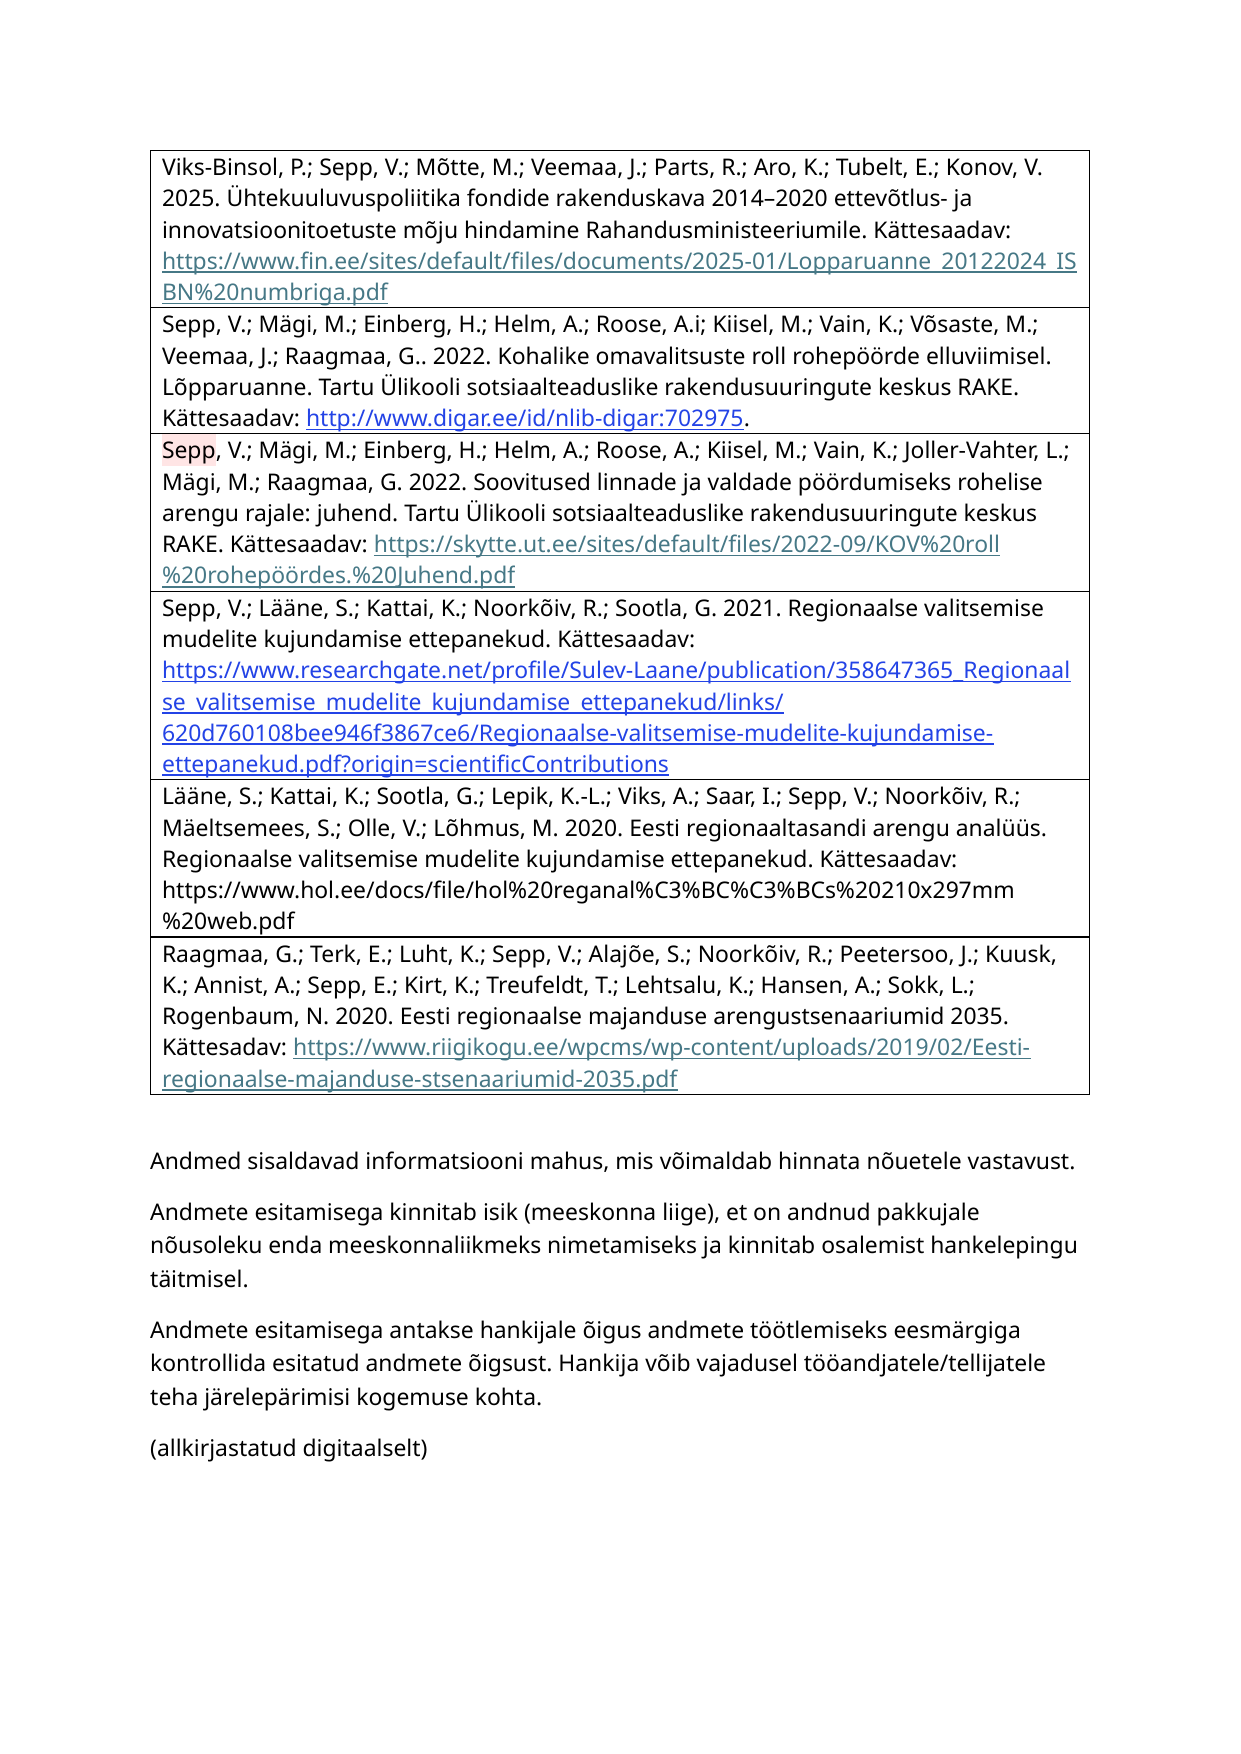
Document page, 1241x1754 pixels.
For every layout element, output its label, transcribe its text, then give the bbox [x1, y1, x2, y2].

text Andmete esitamisega kinnitab isik (meeskonna liige), et on andnud pakkujale nõusoleku enda meeskonnaliikmeks nimetamiseks ja kinnitab osalemist hankelepingu täitmisel. [150, 1196, 1090, 1294]
table_cell Sepp, V.; Mägi, M.; Einberg, H.; Helm, A.; Roose, A.; Kiisel, M.; Vain, K.; Joller-Vahter, L.; Mägi, M.; Raagmaa, G. 2022. Soovitused linnade ja valdade pöördumiseks rohelise arengu rajale: juhend. Tartu Ülikooli sotsiaalteaduslike rakendusuuringute keskus RAKE. Kättesaadav: https://skytte.ut.ee/sites/default/files/2022-09/KOV%20roll%20rohepöördes.%20Juhend.pdf [527, 434, 1089, 591]
table_cell Viks-Binsol, P.; Sepp, V.; Mõtte, M.; Veemaa, J.; Parts, R.; Aro, K.; Tubelt, E.; Konov, V. 2025. Ühtekuuluvuspoliitika fondide rakenduskava 2014–2020 ettevõtlus- ja innovatsioonitoetuste mõju hindamine Rahandusministeeriumile. Kättesaadav: https://www.fin.ee/sites/default/files/documents/2025-01/Lopparuanne_20122024_ISBN%20numbriga.pdf [151, 151, 1089, 307]
text Andmete esitamisega antakse hankijale õigus andmete töötlemiseks eesmärgiga kontrollida esitatud andmete õigsust. Hankija võib vajadusel tööandjatele/tellijatele teha järelepärimisi kogemuse kohta. [150, 1313, 1090, 1412]
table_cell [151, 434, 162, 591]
table_cell Raagmaa, G.; Terk, E.; Luht, K.; Sepp, V.; Alajõe, S.; Noorkõiv, R.; Peetersoo, J.; Kuusk, K.; Annist, A.; Sepp, E.; Kirt, K.; Treufeldt, T.; Lehtsalu, K.; Hansen, A.; Sokk, L.; Rogenbaum, N. 2020. Eesti regionaalse majanduse arengustsenaariumid 2035. Kättesadav: https://www.riigikogu.ee/wpcms/wp-content/uploads/2019/02/Eesti-regionaalse-majanduse-stsenaariumid-2035.pdf [151, 938, 1089, 1094]
table_cell Sepp, V.; Mägi, M.; Einberg, H.; Helm, A.; Roose, A.i; Kiisel, M.; Vain, K.; Võsaste, M.; Veemaa, J.; Raagmaa, G.. 2022. Kohalike omavalitsuste roll rohepöörde elluviimisel. Lõpparuanne. Tartu Ülikooli sotsiaalteaduslike rakendusuuringute keskus RAKE. Kättesaadav: http://www.digar.ee/id/nlib-digar:702975. [151, 308, 1089, 433]
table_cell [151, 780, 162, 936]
table_cell Sepp, V.; Lääne, S.; Kattai, K.; Noorkõiv, R.; Sootla, G. 2021. Regionaalse valitsemise mudelite kujundamise ettepanekud. Kättesaadav: https://www.researchgate.net/profile/Sulev-Laane/publication/358647365_Regionaalse_valitsemise_mudelite_kujundamise_ettepanekud/links/620d760108bee946f3867ce6/Regionaalse-valitsemise-mudelite-kujundamise-ettepanekud.pdf?origin=scientificContributions [669, 592, 1089, 779]
text (allkirjastatud digitaalselt) [150, 1431, 1090, 1463]
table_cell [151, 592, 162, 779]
text Andmed sisaldavad informatsiooni mahus, mis võimaldab hinnata nõuetele vastavust. [150, 1145, 1090, 1176]
table_cell Lääne, S.; Kattai, K.; Sootla, G.; Lepik, K.-L.; Viks, A.; Saar, I.; Sepp, V.; Noorkõiv, R.; Mäeltsemees, S.; Olle, V.; Lõhmus, M. 2020. Eesti regionaaltasandi arengu analüüs. Regionaalse valitsemise mudelite kujundamise ettepanekud. Kättesaadav: https://www.hol.ee/docs/file/hol%20reganal%C3%BC%C3%BCs%20210x297mm%20web.pdf [294, 780, 1089, 936]
